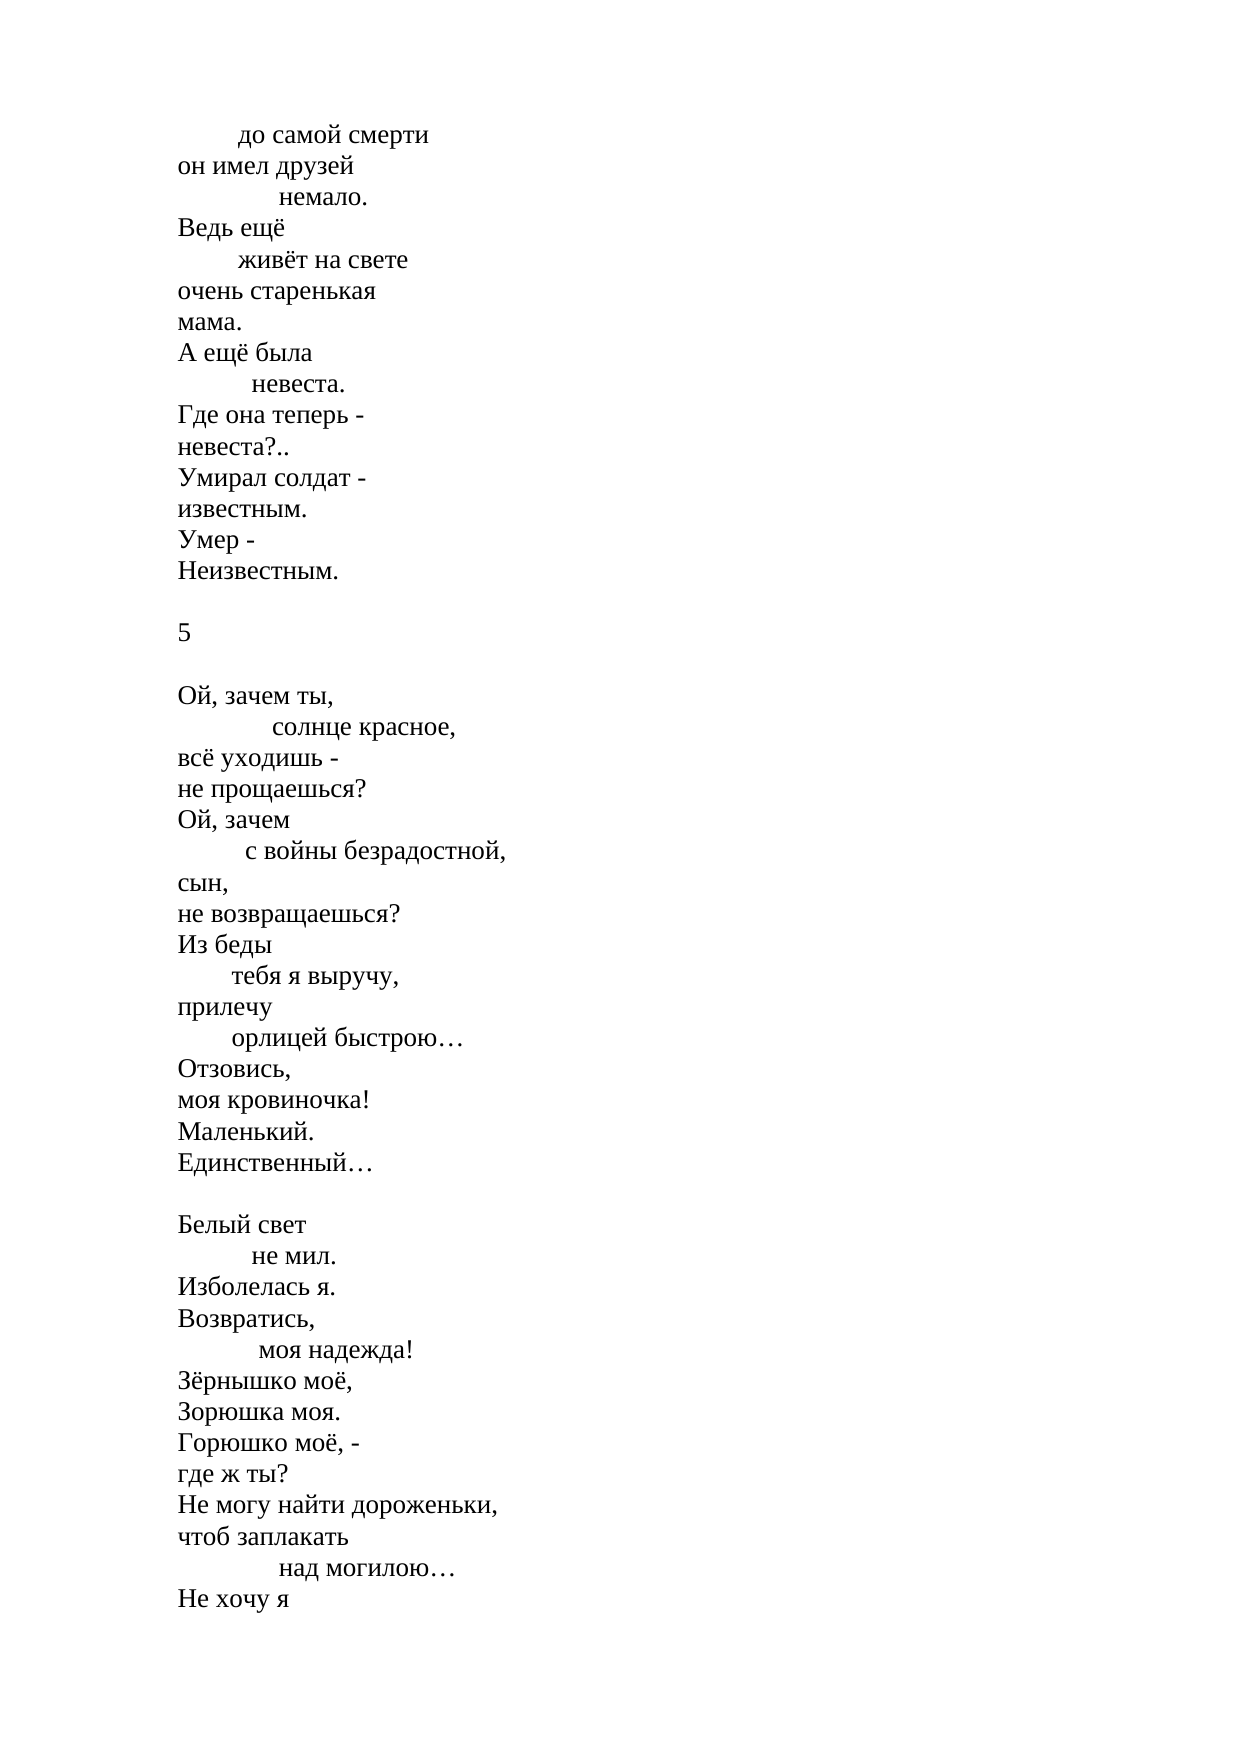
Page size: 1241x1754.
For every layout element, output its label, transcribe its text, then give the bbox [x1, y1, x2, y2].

text где ж ты? [177, 1457, 1152, 1488]
text Белый свет [177, 1208, 1152, 1239]
text Отзовись, [177, 1052, 1152, 1084]
text невеста?.. [177, 429, 1152, 461]
text не прощаешься? [177, 772, 1152, 803]
text Ой, зачем ты, [177, 679, 1152, 710]
text мама. [177, 305, 1152, 336]
text тебя я выручу, [177, 959, 1152, 990]
text Зорюшка моя. [177, 1395, 1152, 1426]
text солнце красное, [177, 710, 1152, 741]
text не мил. [177, 1239, 1152, 1271]
text Не могу найти дороженьки, [177, 1488, 1152, 1520]
text известным. [177, 492, 1152, 523]
text чтоб заплакать [177, 1520, 1152, 1551]
text он имел друзей [177, 149, 1152, 180]
text живёт на свете [177, 243, 1152, 274]
text моя надежда! [177, 1333, 1152, 1364]
text всё уходишь - [177, 741, 1152, 772]
text прилечу [177, 990, 1152, 1021]
text Умирал солдат - [177, 461, 1152, 492]
text Маленький. [177, 1115, 1152, 1146]
text Ой, зачем [177, 803, 1152, 834]
text над могилою… [177, 1551, 1152, 1582]
text Умер - [177, 523, 1152, 554]
text Неизвестным. [177, 554, 1152, 585]
text Ведь ещё [177, 212, 1152, 243]
text Зёрнышко моё, [177, 1364, 1152, 1395]
text Где она теперь - [177, 398, 1152, 429]
text Единственный… [177, 1146, 1152, 1177]
text очень старенькая [177, 274, 1152, 305]
text Изболелась я. [177, 1271, 1152, 1302]
text Из беды [177, 928, 1152, 959]
text немало. [177, 180, 1152, 212]
text не возвращаешься? [177, 897, 1152, 928]
text с войны безрадостной, [177, 834, 1152, 866]
text невеста. [177, 367, 1152, 398]
text 5 [177, 616, 1152, 648]
text сын, [177, 866, 1152, 897]
text моя кровиночка! [177, 1084, 1152, 1115]
text Горюшко моё, - [177, 1426, 1152, 1457]
text А ещё была [177, 336, 1152, 367]
text Не хочу я [177, 1582, 1152, 1613]
text орлицей быстрою… [177, 1021, 1152, 1052]
text Возвратись, [177, 1302, 1152, 1333]
text до самой смерти [177, 118, 1152, 149]
